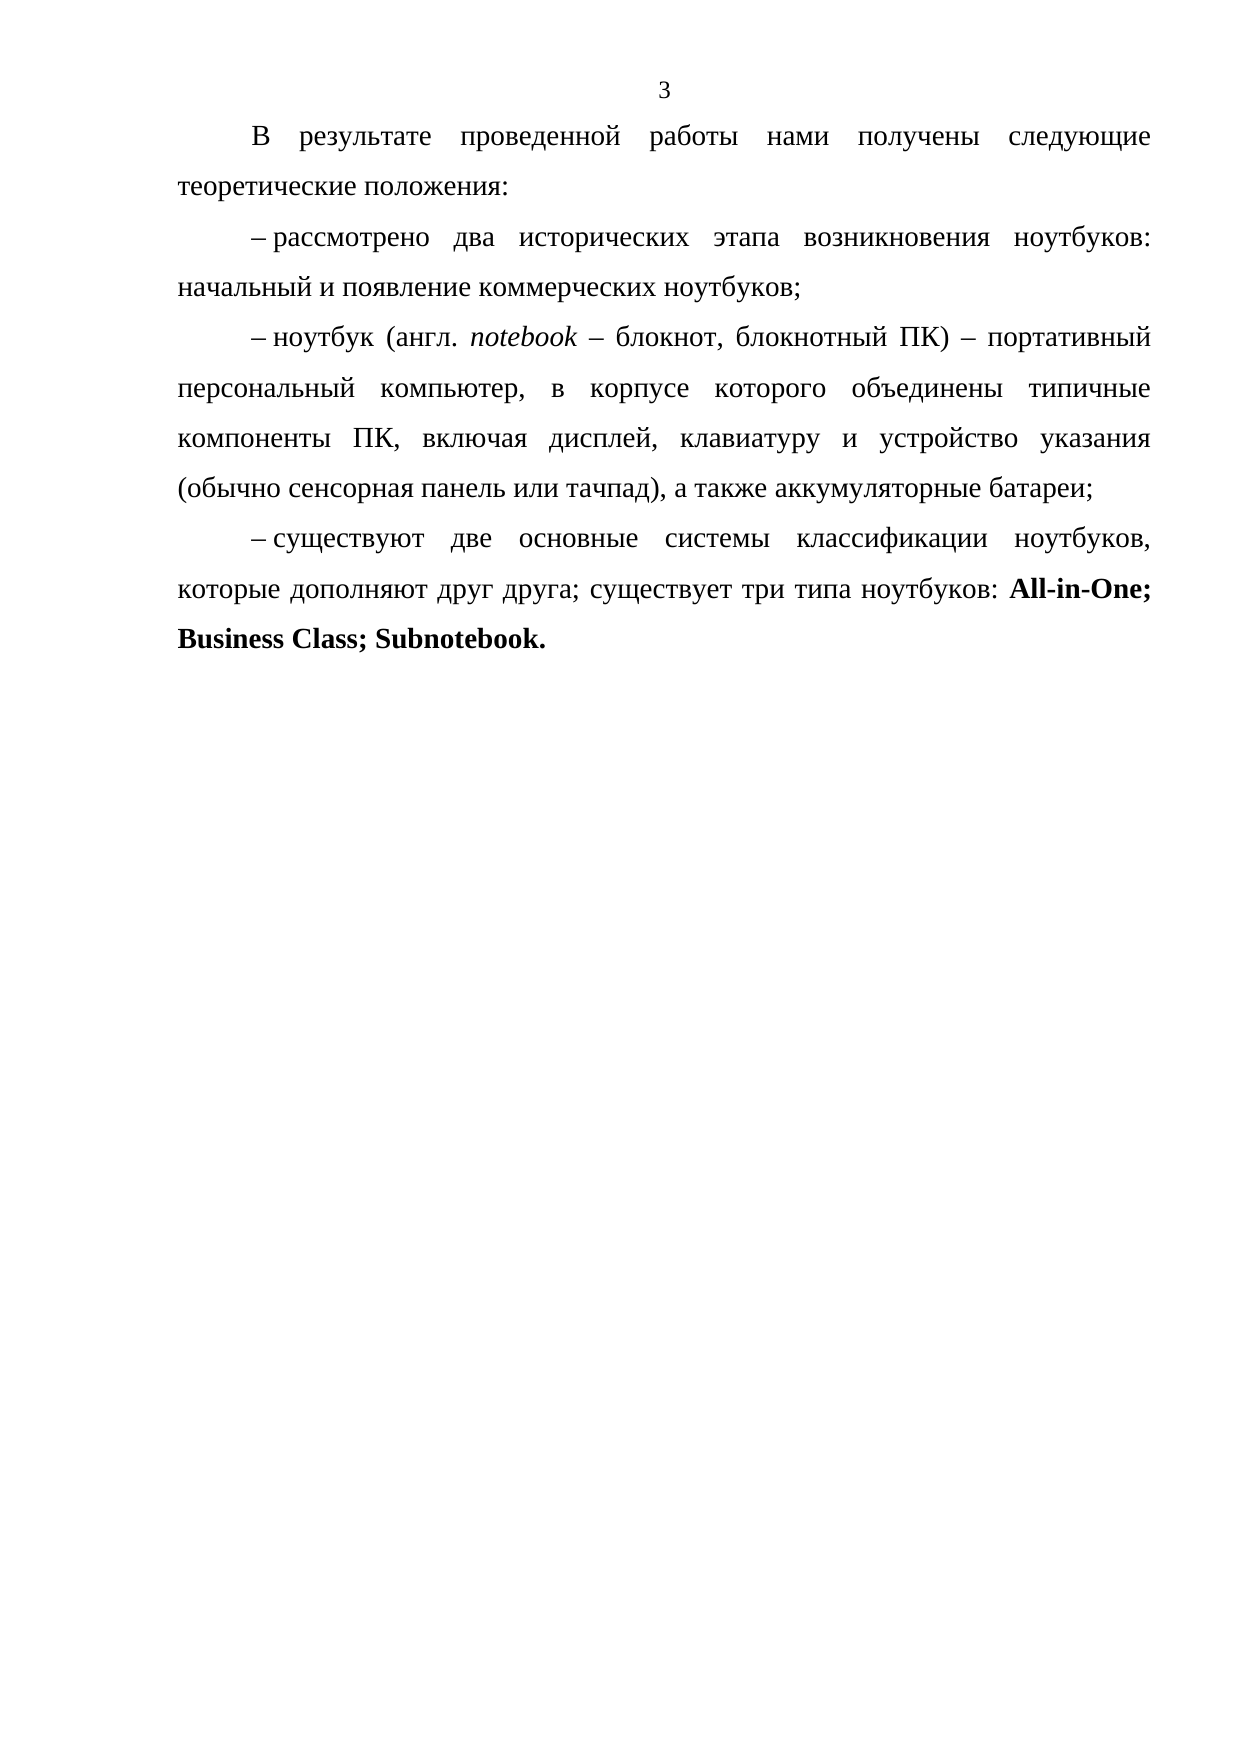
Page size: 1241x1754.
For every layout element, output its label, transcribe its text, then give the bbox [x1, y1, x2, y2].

text – существуют две основные системы классификации ноутбуков, которые дополняют друг друга; существует три типа ноутбуков: All-in-One; Business Class; Subnotebook. [177, 521, 1152, 655]
text – рассмотрено два исторических этапа возникновения ноутбуков: начальный и появление коммерческих ноутбуков; [177, 219, 1152, 303]
text В результате проведенной работы нами получены следующие теоретические положения: [177, 118, 1152, 202]
text – ноутбук (англ. notebook – блокнот, блокнотный ПК) – портативный персональный компьютер, в корпусе которого объединены типичные компоненты ПК, включая дисплей, клавиатуру и устройство указания (обычно сенсорная панель или тачпад), а также аккумуляторные батареи; [177, 319, 1152, 504]
